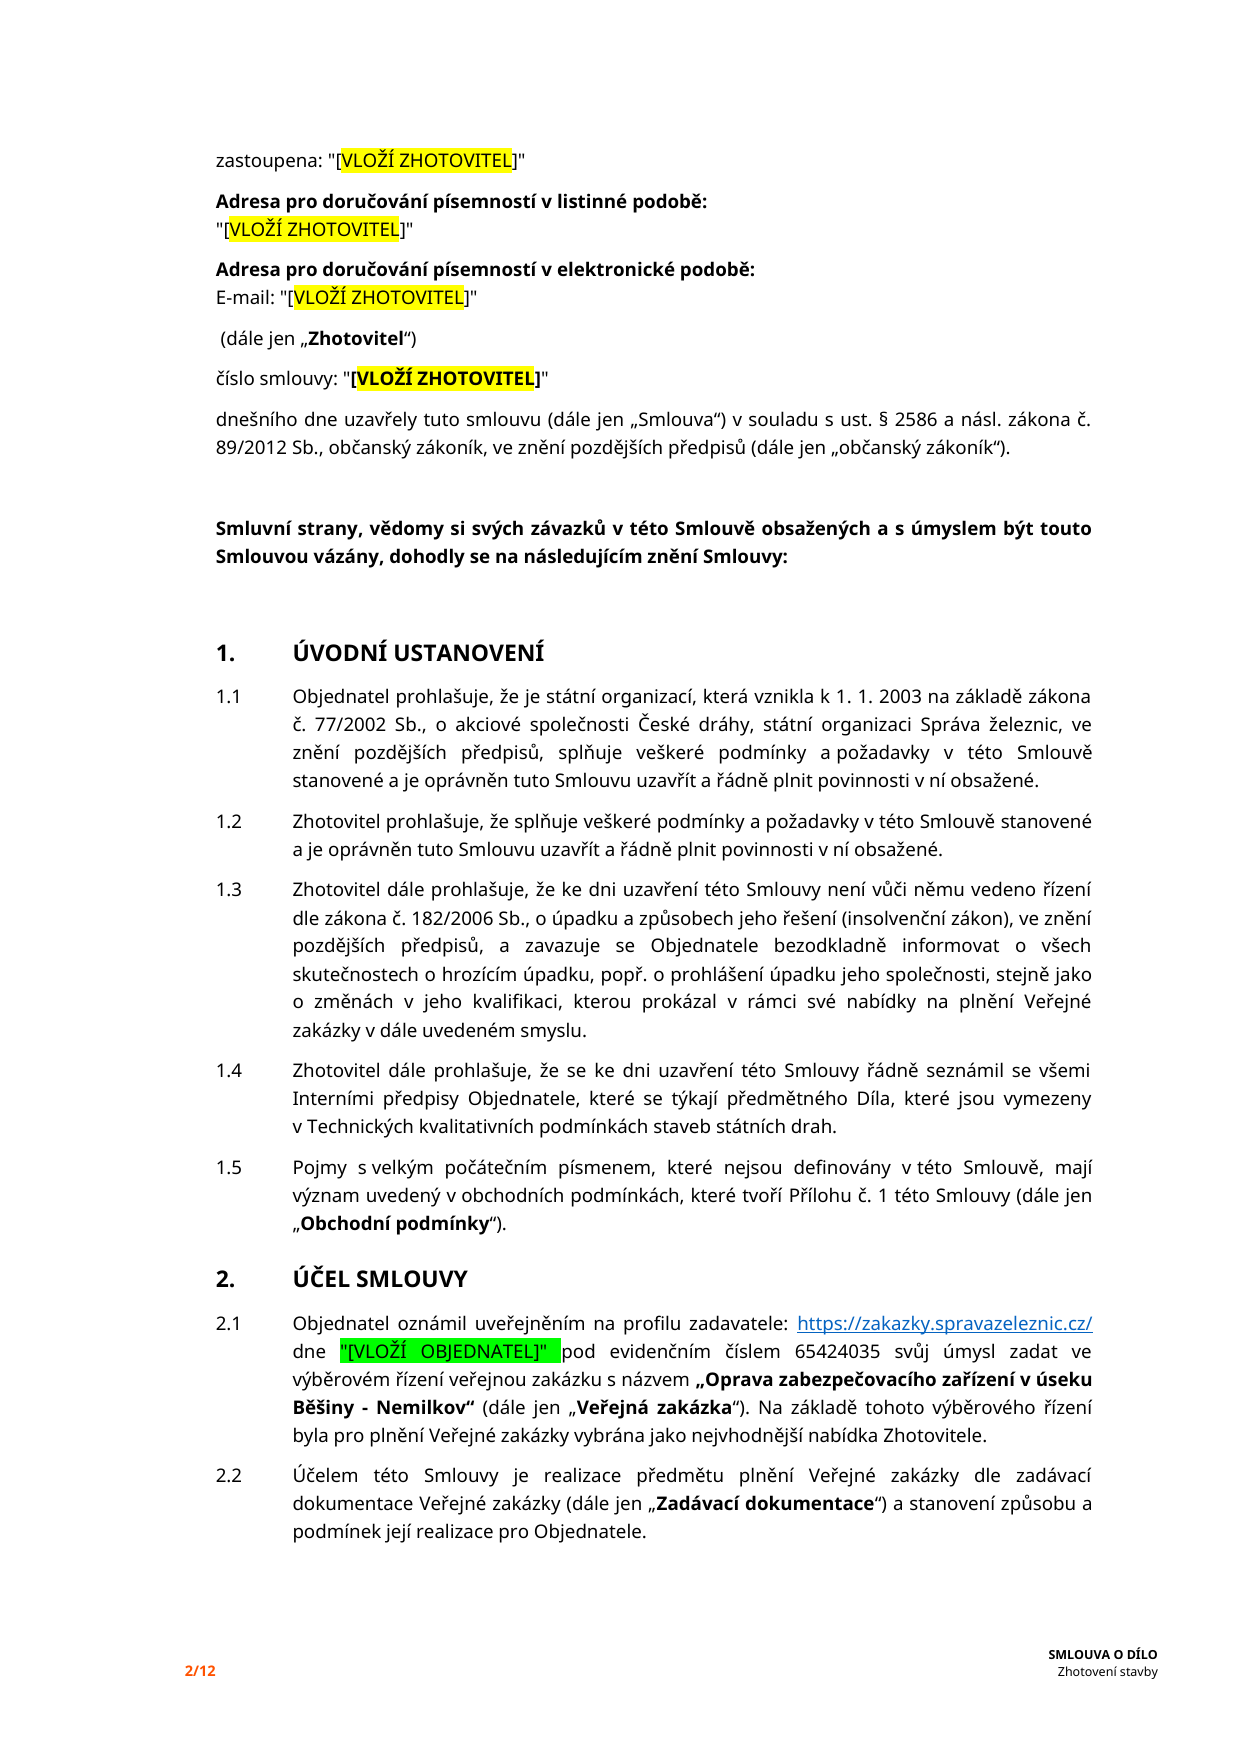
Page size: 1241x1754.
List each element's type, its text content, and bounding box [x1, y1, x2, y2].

text Objednatel prohlašuje, že je státní organizací, která vznikla k 1. 1. 2003 na základě zákona č. 77/2002 Sb., o akciové společnosti České dráhy, státní organizaci Správa železnic, ve znění pozdějších předpisů, splňuje veškeré podmínky a požadavky v této Smlouvě stanovené a je oprávněn tuto Smlouvu uzavřít a řádně plnit povinnosti v ní obsažené. [216, 684, 1093, 793]
text E-mail: "[VLOŽÍ ZHOTOVITEL]" [216, 284, 1093, 310]
text Zhotovitel dále prohlašuje, že se ke dni uzavření této Smlouvy řádně seznámil se všemi Interními předpisy Objednatele, které se týkají předmětného Díla, které jsou vymezeny v Technických kvalitativních podmínkách staveb státních drah. [216, 1057, 1093, 1139]
text Účelem této Smlouvy je realizace předmětu plnění Veřejné zakázky dle zadávací dokumentace Veřejné zakázky (dále jen „Zadávací dokumentace“) a stanovení způsobu a podmínek její realizace pro Objednatele. [216, 1462, 1093, 1544]
text zastoupena: "[VLOŽÍ ZHOTOVITEL]" [216, 147, 1093, 173]
text dnešního dne uzavřely tuto smlouvu (dále jen „Smlouva“) v souladu s ust. § 2586 a násl. zákona č. 89/2012 Sb., občanský zákoník, ve znění pozdějších předpisů (dále jen „občanský zákoník“). [216, 406, 1093, 460]
text Adresa pro doručování písemností v elektronické podobě: [216, 257, 1093, 282]
text ÚČEL SMLOUVY [216, 1263, 1093, 1294]
text Adresa pro doručování písemností v listinné podobě: [216, 188, 1093, 213]
text Zhotovitel dále prohlašuje, že ke dni uzavření této Smlouvy není vůči němu vedeno řízení dle zákona č. 182/2006 Sb., o úpadku a způsobech jeho řešení (insolvenční zákon), ve znění pozdějších předpisů, a zavazuje se Objednatele bezodkladně informovat o všech skutečnostech o hrozícím úpadku, popř. o prohlášení úpadku jeho společnosti, stejně jako o změnách v jeho kvalifikaci, kterou prokázal v rámci své nabídky na plnění Veřejné zakázky v dále uvedeném smyslu. [216, 877, 1093, 1042]
text "[VLOŽÍ ZHOTOVITEL]" [399, 216, 1093, 242]
text ÚVODNÍ USTANOVENÍ [216, 637, 1093, 668]
text číslo smlouvy: "[VLOŽÍ ZHOTOVITEL]" [216, 366, 357, 391]
text (dále jen „Zhotovitel“) [216, 325, 1093, 351]
text Objednatel oznámil uveřejněním na profilu zadavatele: https://zakazky.spravazeleznic.cz/ dne pod evidenčním číslem 65424035 svůj úmysl zadat ve výběrovém řízení veřejnou zakázku s názvem „Oprava zabezpečovacího zařízení v úseku Běšiny - Nemilkov“ (dále jen „Veřejná zakázka“). Na základě tohoto výběrového řízení byla pro plnění Veřejné zakázky vybrána jako nejvhodnější nabídka Zhotovitele. [216, 1310, 1093, 1447]
text číslo smlouvy: "[VLOŽÍ ZHOTOVITEL]" [534, 366, 1093, 391]
text Smluvní strany, vědomy si svých závazků v této Smlouvě obsažených a s úmyslem být touto Smlouvou vázány, dohodly se na následujícím znění Smlouvy: [216, 515, 1093, 569]
text Zhotovitel prohlašuje, že splňuje veškeré podmínky a požadavky v této Smlouvě stanovené a je oprávněn tuto Smlouvu uzavřít a řádně plnit povinnosti v ní obsažené. [216, 808, 1093, 862]
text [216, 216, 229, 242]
text Pojmy s velkým počátečním písmenem, které nejsou definovány v této Smlouvě, mají význam uvedený v obchodních podmínkách, které tvoří Přílohu č. 1 této Smlouvy (dále jen „Obchodní podmínky“). [216, 1154, 1093, 1236]
